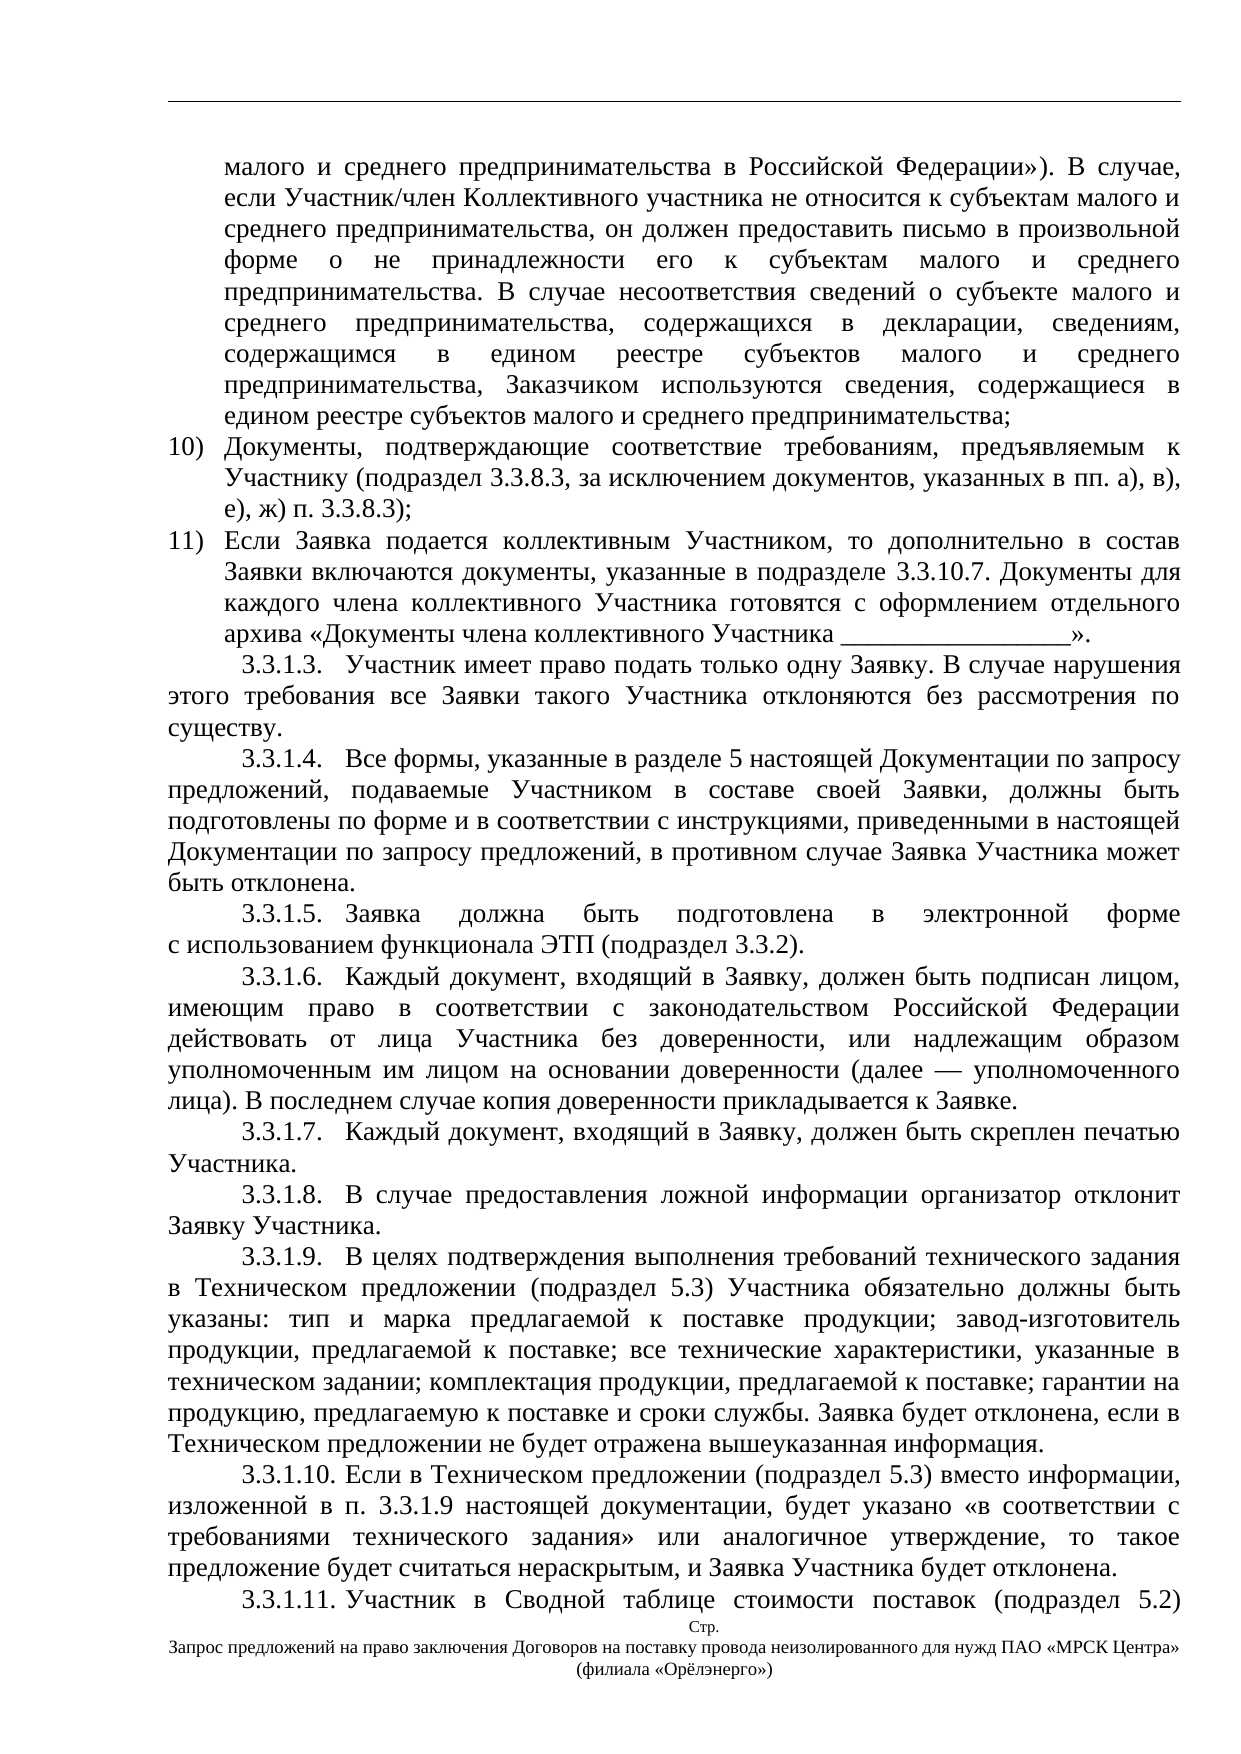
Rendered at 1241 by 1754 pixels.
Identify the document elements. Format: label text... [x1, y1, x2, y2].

list В случае предоставления ложной информации организатор отклонит Заявку Участника. [168, 1178, 1181, 1240]
list Документы, подтверждающие соответствие требованиям, предъявляемым к Участнику (подраздел 3.3.8.3, за исключением документов, указанных в пп. а), в), е), ж) п. 3.3.8.3); [168, 430, 1181, 524]
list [168, 1583, 1181, 1614]
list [168, 150, 1181, 430]
list Все формы, указанные в разделе 5 настоящей Документации по запросу предложений, подаваемые Участником в составе своей Заявки, должны быть подготовлены по форме и в соответствии с инструкциями, приведенными в настоящей Документации по запросу предложений, в противном случае Заявка Участника может быть отклонена. [168, 742, 1181, 897]
list Если в Техническом предложении (подраздел 5.3) вместо информации, изложенной в п. 3.3.1.9 настоящей документации, будет указано «в соответствии с требованиями технического задания» или аналогичное утверждение, то такое предложение будет считаться нераскрытым, и Заявка Участника будет отклонена. [168, 1458, 1181, 1583]
list Участник имеет право подать только одну Заявку. В случае нарушения этого требования все Заявки такого Участника отклоняются без рассмотрения по существу. [168, 648, 1181, 742]
list В целях подтверждения выполнения требований технического задания в Техническом предложении (подраздел 5.3) Участника обязательно должны быть указаны: тип и марка предлагаемой к поставке продукции; завод-изготовитель продукции, предлагаемой к поставке; все технические характеристики, указанные в техническом задании; комплектация продукции, предлагаемой к поставке; гарантии на продукцию, предлагаемую к поставке и сроки службы. Заявка будет отклонена, если в Техническом предложении не будет отражена вышеуказанная информация. [168, 1240, 1181, 1458]
list Каждый документ, входящий в Заявку, должен быть подписан лицом, имеющим право в соответствии с законодательством Российской Федерации действовать от лица Участника без доверенности, или надлежащим образом уполномоченным им лицом на основании доверенности (далее — уполномоченного лица). В последнем случае копия доверенности прикладывается к Заявке. [168, 960, 1181, 1116]
list Если Заявка подается коллективным Участником, то дополнительно в состав Заявки включаются документы, указанные в подразделе 3.3.10.7. Документы для каждого члена коллективного Участника готовятся с оформлением отдельного архива «Документы члена коллективного Участника _________________». [168, 524, 1181, 648]
list Каждый документ, входящий в Заявку, должен быть скреплен печатью Участника. [168, 1116, 1181, 1178]
list Заявка должна быть подготовлена в электронной форме с использованием функционала ЭТП (подраздел 3.3.2). [168, 897, 1181, 960]
